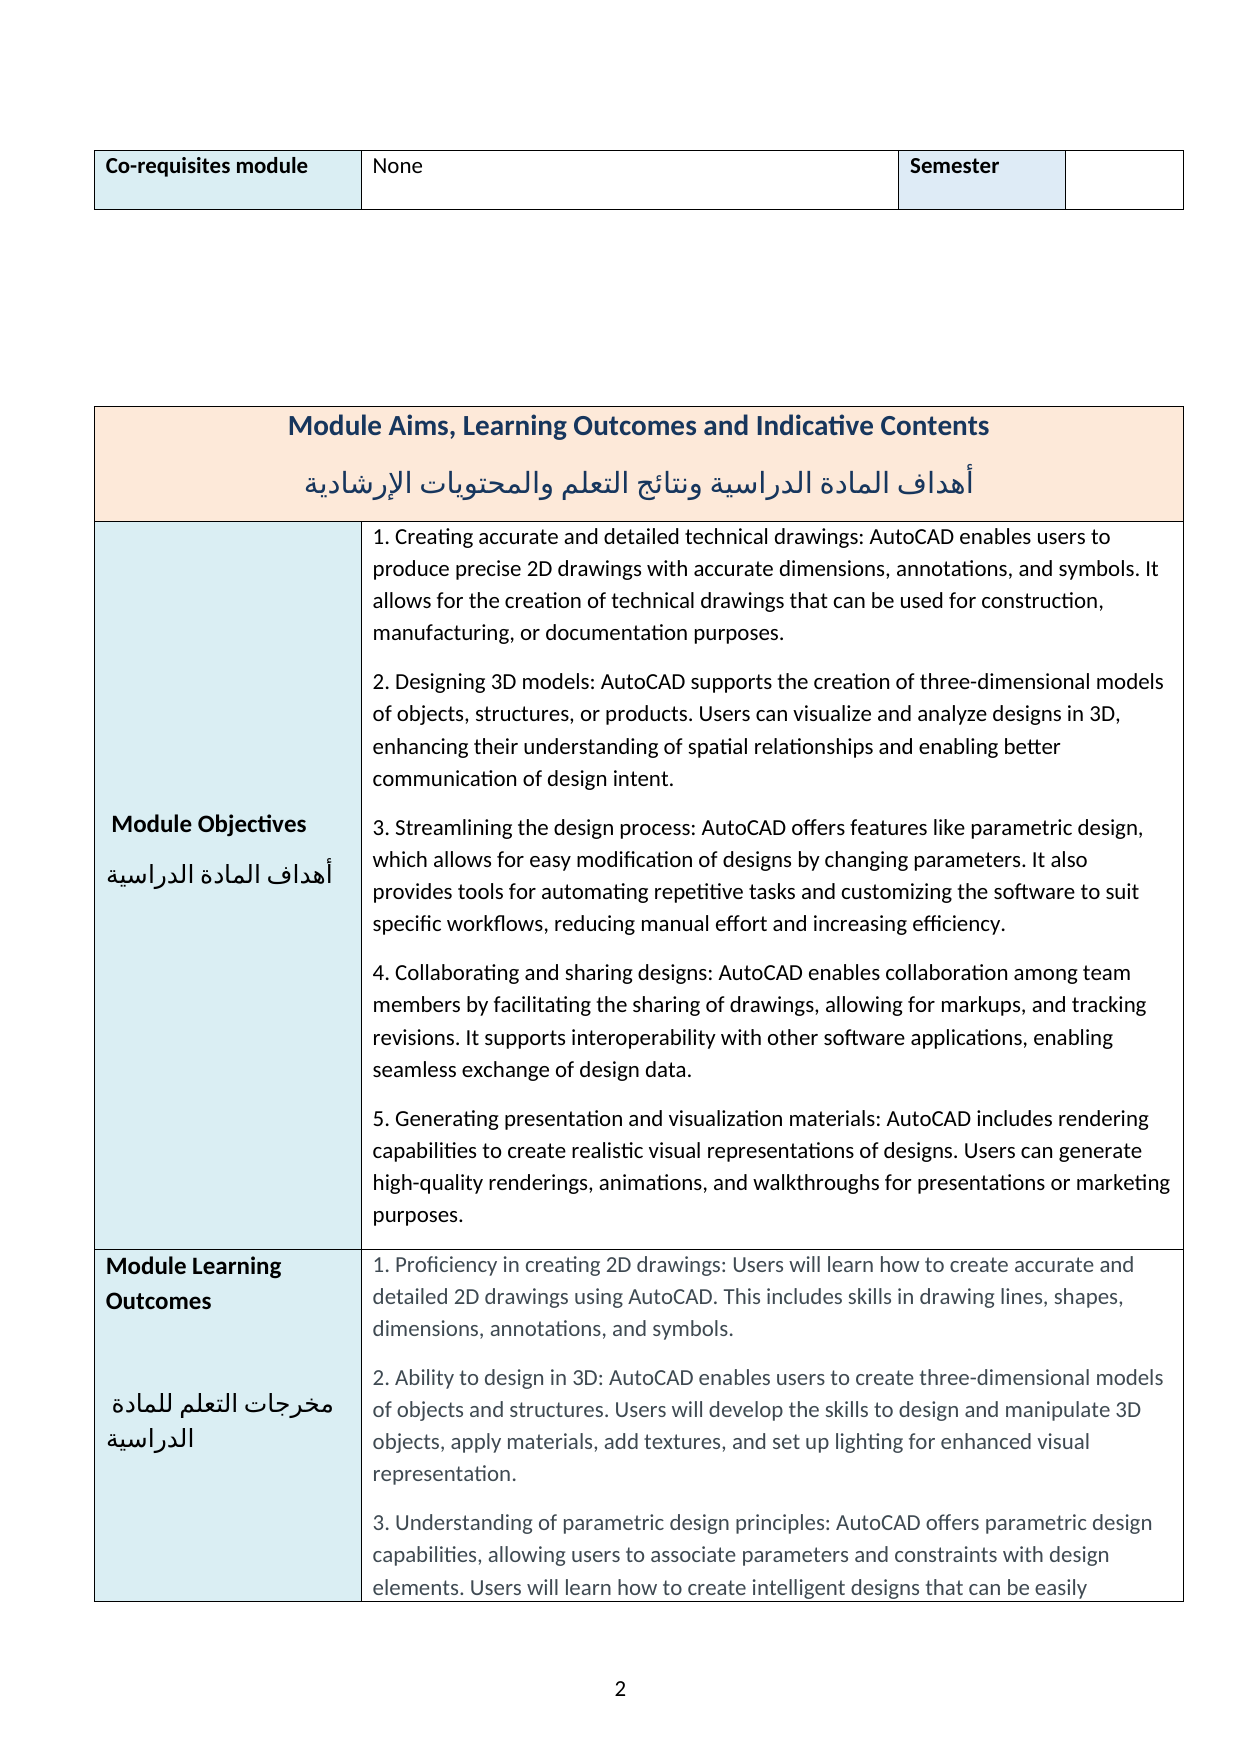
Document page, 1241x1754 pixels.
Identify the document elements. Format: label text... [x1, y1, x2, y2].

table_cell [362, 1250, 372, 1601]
table_header Module Aims, Learning Outcomes and Indicative Contents أهداف المادة الدراسية ونتائج التعلم والمحتويات الإرشادية [95, 407, 1183, 521]
table_cell 1. Creating accurate and detailed technical drawings: AutoCAD enables users to produce precise 2D drawings with accurate dimensions, annotations, and symbols. It allows for the creation of technical drawings that can be used for construction, manufacturing, or documentation purposes. 2. Designing 3D models: AutoCAD supports the creation of three-dimensional models of objects, structures, or products. Users can visualize and analyze designs in 3D, enhancing their understanding of spatial relationships and enabling better communication of design intent. 3. Streamlining the design process: AutoCAD offers features like parametric design, which allows for easy modification of designs by changing parameters. It also provides tools for automating repetitive tasks and customizing the software to suit specific workflows, reducing manual effort and increasing efficiency. 4. Collaborating and sharing designs: AutoCAD enables collaboration among team members by facilitating the sharing of drawings, allowing for markups, and tracking revisions. It supports interoperability with other software applications, enabling seamless exchange of design data. 5. Generating presentation and visualization materials: AutoCAD includes rendering capabilities to create realistic visual representations of designs. Users can generate high-quality renderings, animations, and walkthroughs for presentations or marketing purposes. [362, 522, 1183, 1249]
table_cell [1066, 151, 1183, 209]
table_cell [95, 1250, 361, 1601]
table_cell Co-requisites module [95, 151, 361, 209]
table_cell None [362, 151, 898, 209]
table_cell Semester [899, 151, 1065, 209]
table_cell Module Objectives أهداف المادة الدراسية [95, 522, 361, 1249]
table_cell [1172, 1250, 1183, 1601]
